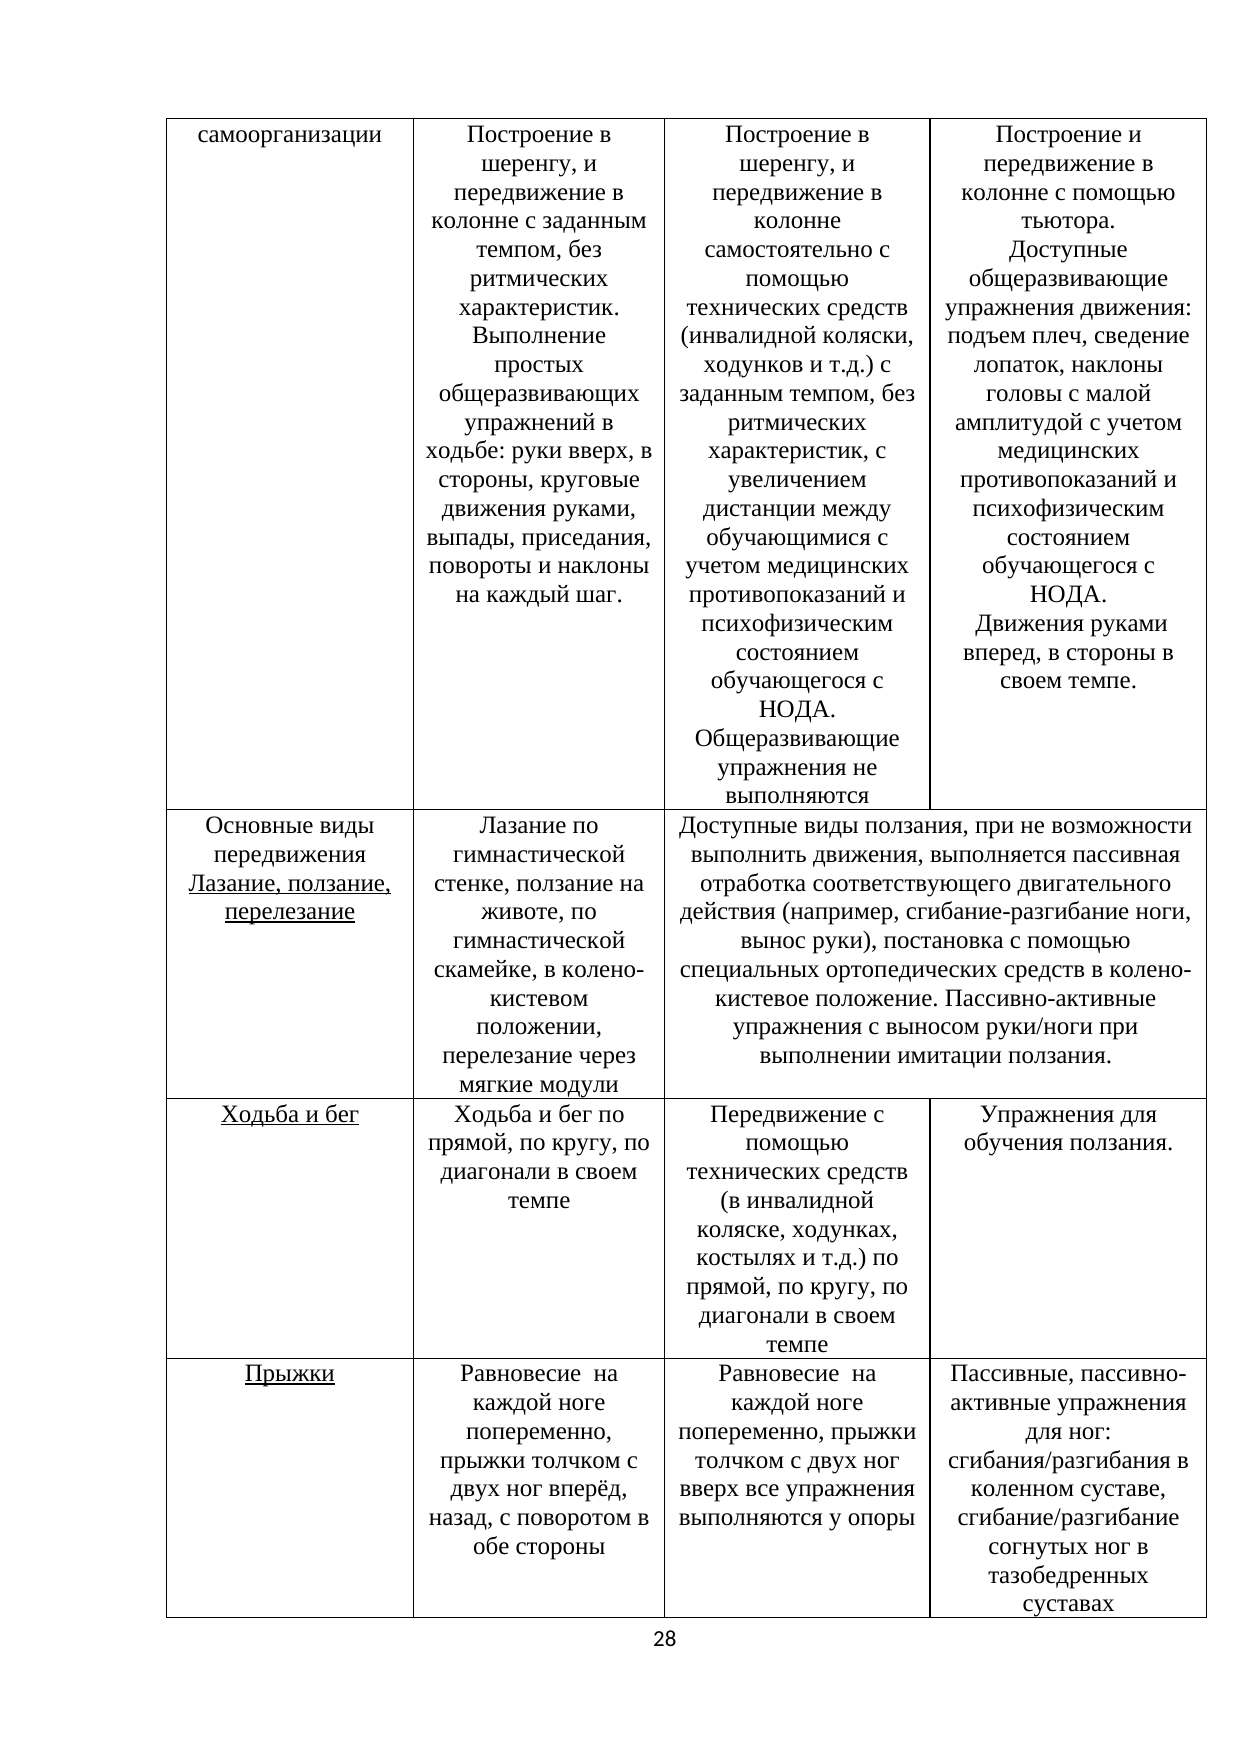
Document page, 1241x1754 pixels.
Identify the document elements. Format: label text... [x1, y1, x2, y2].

table_cell Построение в шеренгу, и передвижение в колонне самостоятельно с помощью технических средств (инвалидной коляски, ходунков и т.д.) с заданным темпом, без ритмических характеристик, с увеличением дистанции между обучающимися с учетом медицинских противопоказаний и психофизическим состоянием обучающегося с НОДА. Общеразвивающие упражнения не выполняются [665, 119, 929, 809]
table_cell Построение и передвижение в колонне с помощью тьютора. Доступные общеразвивающие упражнения движения: подъем плеч, сведение лопаток, наклоны головы с малой амплитудой с учетом медицинских противопоказаний и психофизическим состоянием обучающегося с НОДА. Движения руками вперед, в стороны в своем темпе. [931, 119, 1206, 809]
table_cell Передвижение с помощью технических средств (в инвалидной коляске, ходунках, костылях и т.д.) по прямой, по кругу, по диагонали в своем темпе [665, 1099, 929, 1357]
table_cell Доступные виды ползания, при не возможности выполнить движения, выполняется пассивная отработка соответствующего двигательного действия (например, сгибание-разгибание ноги, вынос руки), постановка с помощью специальных ортопедических средств в колено-кистевое положение. Пассивно-активные упражнения с выносом руки/ноги при выполнении имитации ползания. [665, 810, 1206, 1098]
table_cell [167, 119, 413, 809]
table_cell Основные виды передвижения Лазание, ползание, перелезание [167, 810, 413, 1098]
table_cell Построение в шеренгу, и передвижение в колонне с заданным темпом, без ритмических характеристик. Выполнение простых общеразвивающих упражнений в ходьбе: руки вверх, в стороны, круговые движения руками, выпады, приседания, повороты и наклоны на каждый шаг. [414, 119, 664, 809]
table_cell Прыжки [167, 1359, 413, 1617]
table_cell Лазание по гимнастической стенке, ползание на животе, по гимнастической скамейке, в колено-кистевом положении, перелезание через мягкие модули [414, 810, 664, 1098]
table_cell Пассивные, пассивно-активные упражнения для ног: сгибания/разгибания в коленном суставе, сгибание/разгибание согнутых ног в тазобедренных суставах [931, 1359, 1206, 1617]
table_cell Упражнения для обучения ползания. [931, 1099, 1206, 1357]
table_cell Ходьба и бег [167, 1099, 413, 1357]
table_cell Ходьба и бег по прямой, по кругу, по диагонали в своем темпе [414, 1099, 664, 1357]
table_cell Равновесие на каждой ноге попеременно, прыжки толчком с двух ног вверх все упражнения выполняются у опоры [665, 1359, 929, 1617]
table_cell Равновесие на каждой ноге попеременно, прыжки толчком с двух ног вперёд, назад, с поворотом в обе стороны [414, 1359, 664, 1617]
